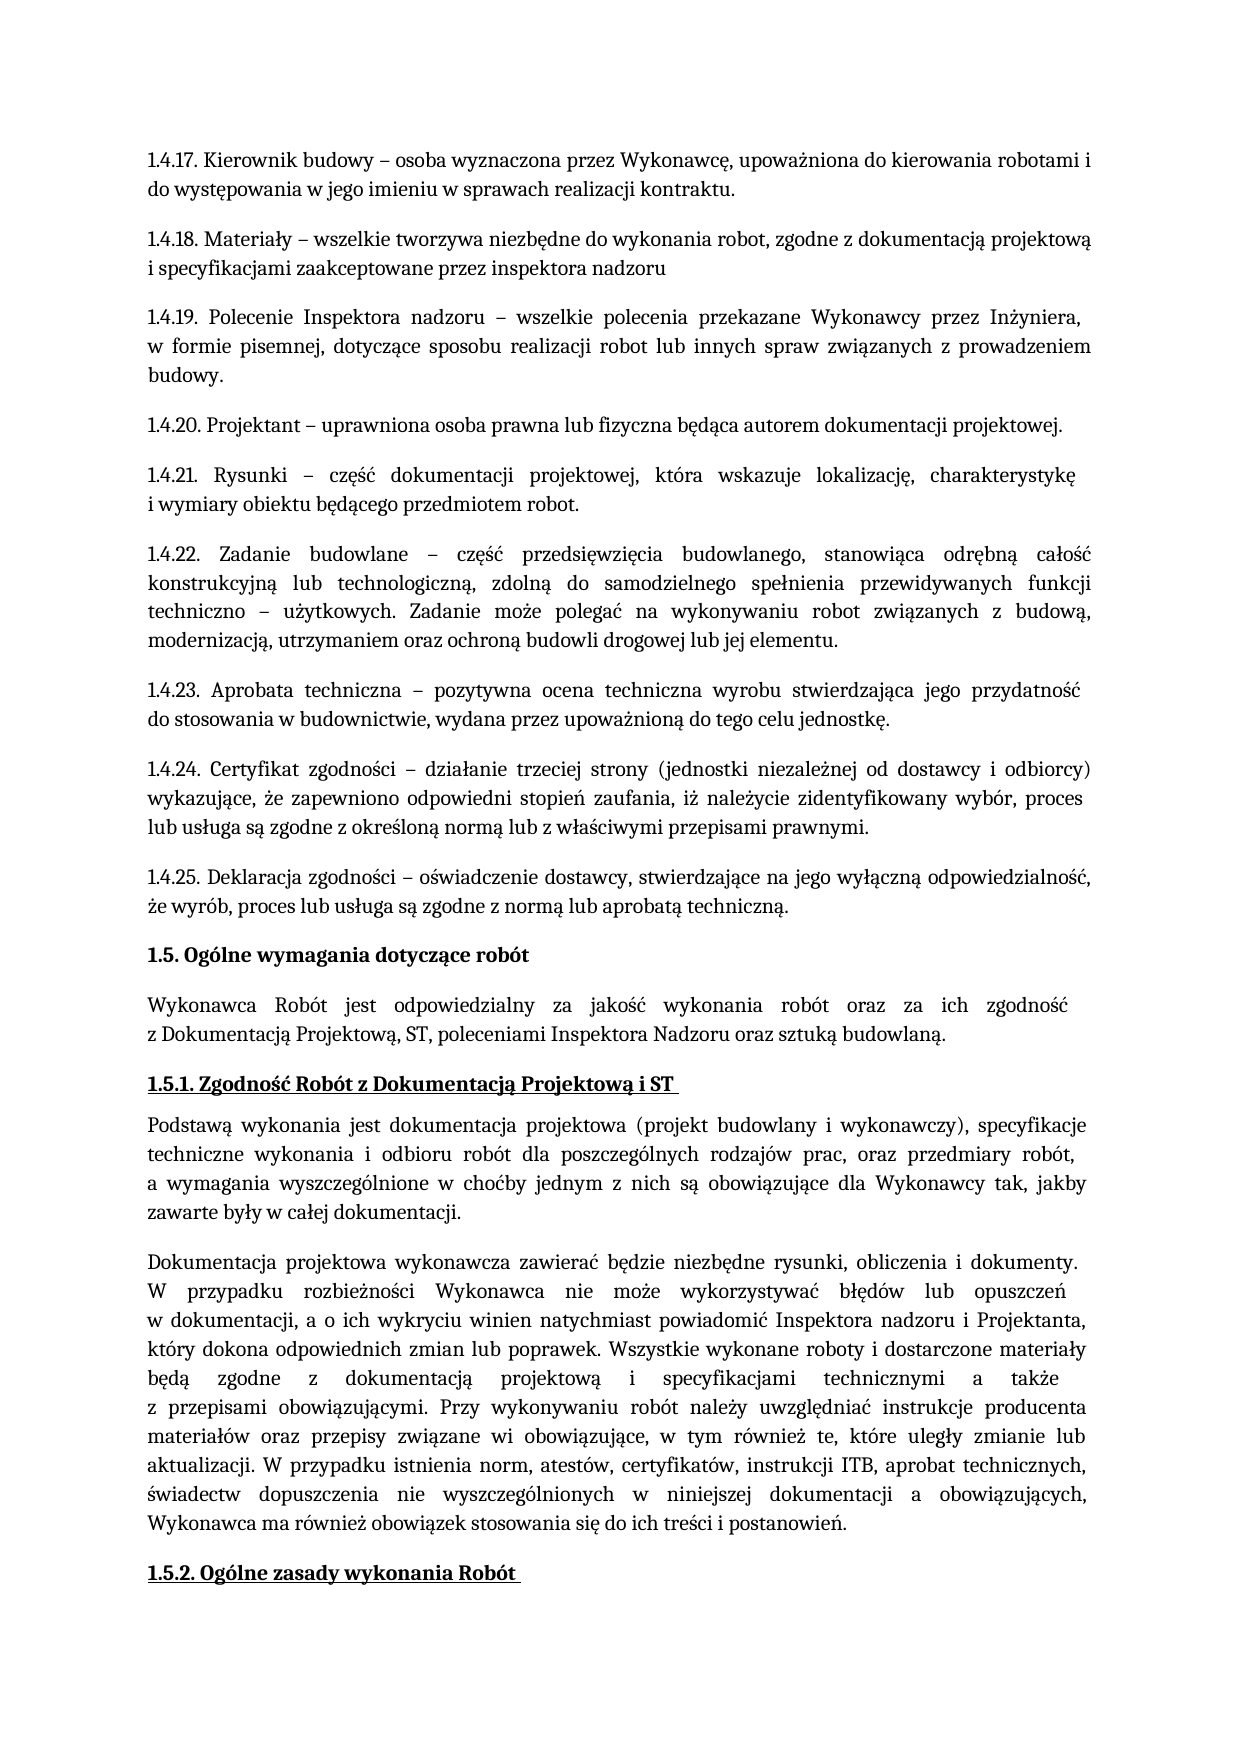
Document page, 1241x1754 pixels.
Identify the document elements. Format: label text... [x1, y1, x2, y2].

subtitle 1.5.1. Zgodność Robót z Dokumentacją Projektową i ST [148, 1072, 1093, 1097]
subtitle 1.5. Ogólne wymagania dotyczące robót [148, 943, 1093, 968]
subtitle 1.5.2. Ogólne zasady wykonania Robót [148, 1560, 1093, 1586]
text 1.4.19. Polecenie Inspektora nadzoru – wszelkie polecenia przekazane Wykonawcy przez Inżyniera, w formie pisemnej, dotyczące sposobu realizacji robot lub innych spraw związanych z prowadzeniem budowy. [148, 305, 1093, 388]
text 1.4.18. Materiały – wszelkie tworzywa niezbędne do wykonania robot, zgodne z dokumentacją projektową i specyfikacjami zaakceptowane przez inspektora nadzoru [148, 226, 1093, 281]
text Podstawą wykonania jest dokumentacja projektowa (projekt budowlany i wykonawczy), specyfikacje techniczne wykonania i odbioru robót dla poszczególnych rodzajów prac, oraz przedmiary robót, a wymagania wyszczególnione w choćby jednym z nich są obowiązujące dla Wykonawcy tak, jakby zawarte były w całej dokumentacji. [147, 1113, 1088, 1225]
text 1.4.21. Rysunki – część dokumentacji projektowej, która wskazuje lokalizację, charakterystykę i wymiary obiektu będącego przedmiotem robot. [148, 463, 1093, 517]
text Dokumentacja projektowa wykonawcza zawierać będzie niezbędne rysunki, obliczenia i dokumenty. W przypadku rozbieżności Wykonawca nie może wykorzystywać błędów lub opuszczeń w dokumentacji, a o ich wykryciu winien natychmiast powiadomić Inspektora nadzoru i Projektanta, który dokona odpowiednich zmian lub poprawek. Wszystkie wykonane roboty i dostarczone materiały będą zgodne z dokumentacją projektową i specyfikacjami technicznymi a także z przepisami obowiązującymi. Przy wykonywaniu robót należy uwzględniać instrukcje producenta materiałów oraz przepisy związane wi obowiązujące, w tym również te, które uległy zmianie lub aktualizacji. W przypadku istnienia norm, atestów, certyfikatów, instrukcji ITB, aprobat technicznych, świadectw dopuszczenia nie wyszczególnionych w niniejszej dokumentacji a obowiązujących, Wykonawca ma również obowiązek stosowania się do ich treści i postanowień. [147, 1250, 1088, 1536]
text Wykonawca Robót jest odpowiedzialny za jakość wykonania robót oraz za ich zgodność z Dokumentacją Projektową, ST, poleceniami Inspektora Nadzoru oraz sztuką budowlaną. [147, 993, 1088, 1047]
text 1.4.20. Projektant – uprawniona osoba prawna lub fizyczna będąca autorem dokumentacji projektowej. [148, 413, 1093, 438]
text 1.4.24. Certyfikat zgodności – działanie trzeciej strony (jednostki niezależnej od dostawcy i odbiorcy) wykazujące, że zapewniono odpowiedni stopień zaufania, iż należycie zidentyfikowany wybór, proces lub usługa są zgodne z określoną normą lub z właściwymi przepisami prawnymi. [148, 757, 1093, 840]
text 1.4.25. Deklaracja zgodności – oświadczenie dostawcy, stwierdzające na jego wyłączną odpowiedzialność, że wyrób, proces lub usługa są zgodne z normą lub aprobatą techniczną. [148, 864, 1093, 919]
text 1.4.17. Kierownik budowy – osoba wyznaczona przez Wykonawcę, upoważniona do kierowania robotami i do występowania w jego imieniu w sprawach realizacji kontraktu. [148, 148, 1093, 202]
text 1.4.22. Zadanie budowlane – część przedsięwzięcia budowlanego, stanowiąca odrębną całość konstrukcyjną lub technologiczną, zdolną do samodzielnego spełnienia przewidywanych funkcji techniczno – użytkowych. Zadanie może polegać na wykonywaniu robot związanych z budową, modernizacją, utrzymaniem oraz ochroną budowli drogowej lub jej elementu. [148, 541, 1093, 653]
text 1.4.23. Aprobata techniczna – pozytywna ocena techniczna wyrobu stwierdzająca jego przydatność do stosowania w budownictwie, wydana przez upoważnioną do tego celu jednostkę. [148, 678, 1093, 732]
